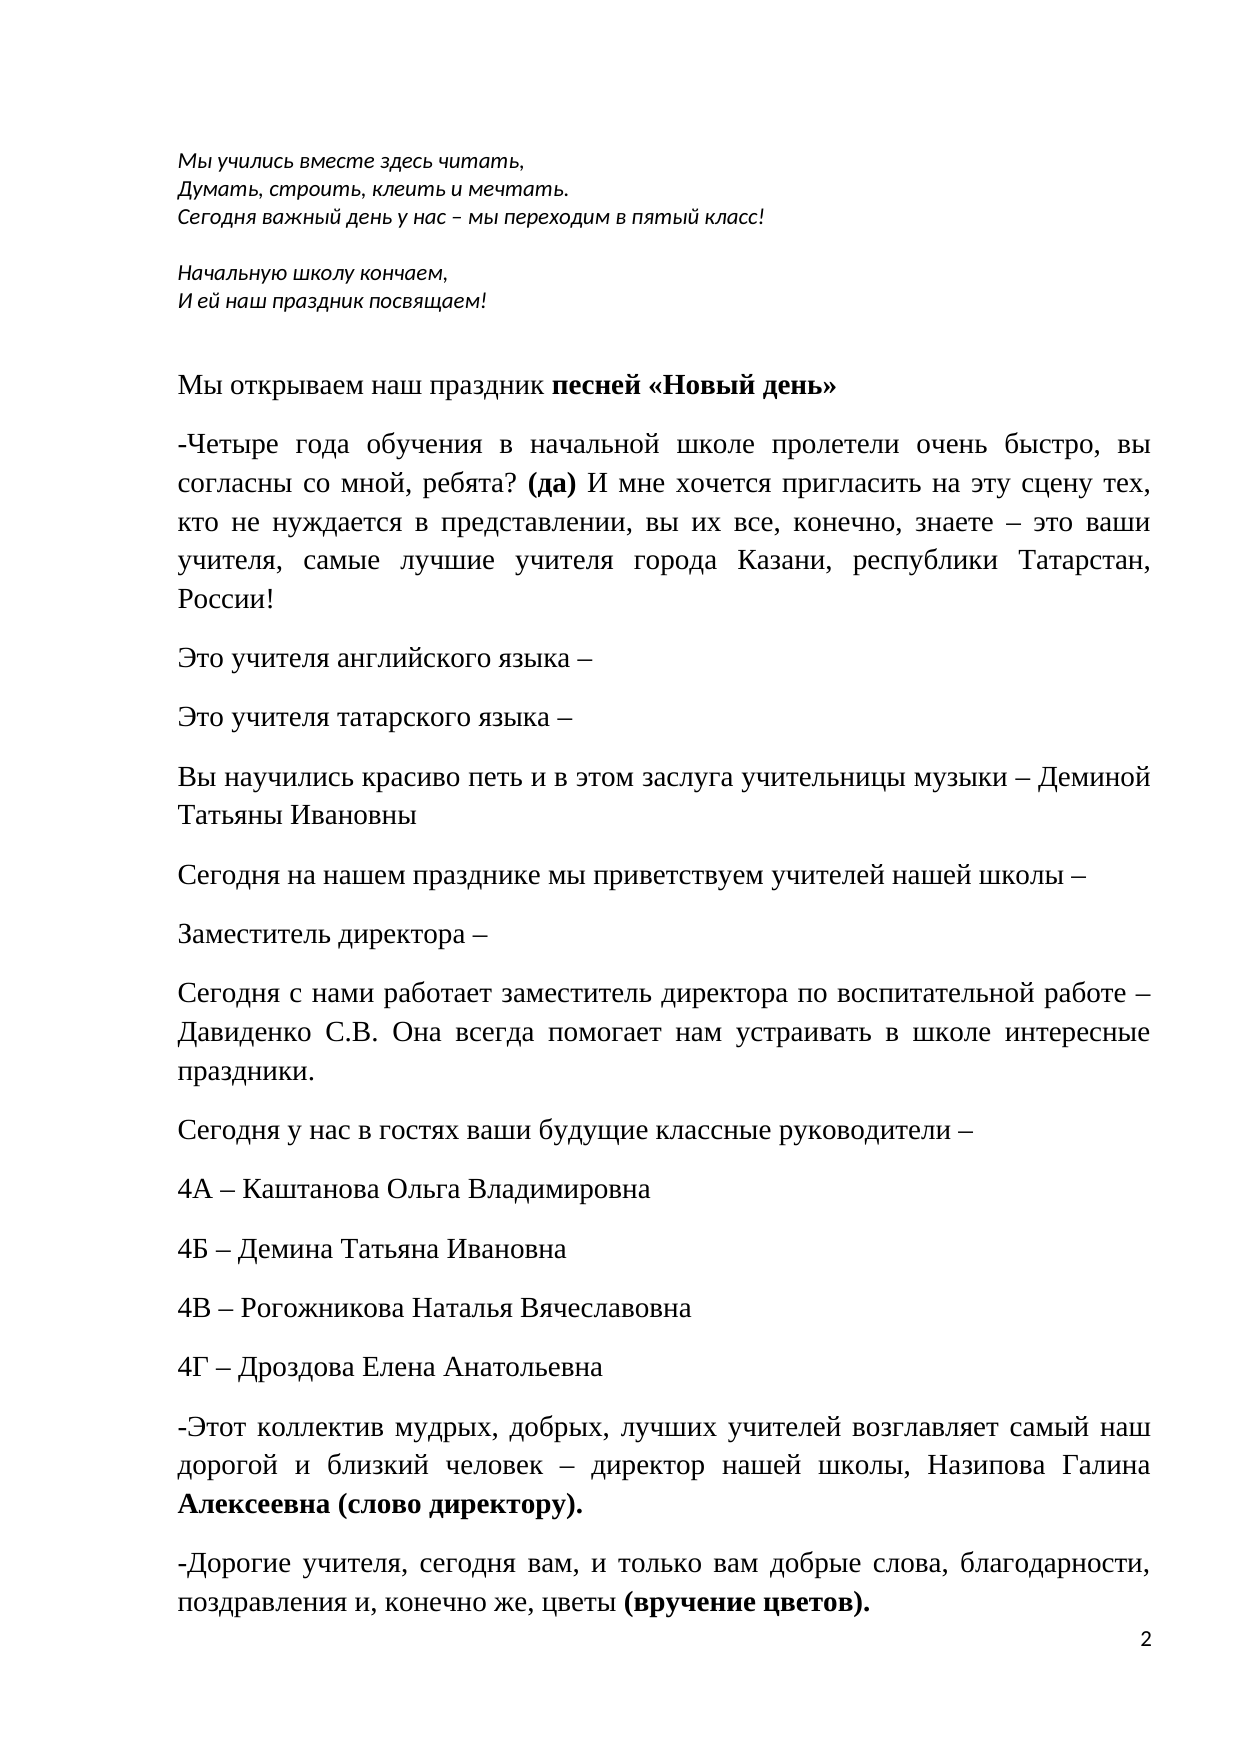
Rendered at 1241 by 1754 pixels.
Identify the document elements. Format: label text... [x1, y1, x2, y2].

text Вы научились красиво петь и в этом заслуга учительницы музыки – Деминой Татьяны Ивановны [177, 759, 1152, 831]
text Думать, строить, клеить и мечтать. [177, 174, 1152, 202]
text 4А – Каштанова Ольга Владимировна [177, 1171, 1152, 1205]
text -Этот коллектив мудрых, добрых, лучших учителей возглавляет самый наш дорогой и близкий человек – директор нашей школы, Назипова Галина Алексеевна (слово директору). [177, 1409, 1152, 1519]
text Мы учились вместе здесь читать, [177, 146, 1152, 174]
text -Четыре года обучения в начальной школе пролетели очень быстро, вы согласны со мной, ребята? (да) И мне хочется пригласить на эту сцену тех, кто не нуждается в представлении, вы их все, конечно, знаете – это ваши учителя, самые лучшие учителя города Казани, республики Татарстан, России! [177, 427, 1152, 614]
text И ей наш праздник посвящаем! [177, 286, 1152, 314]
text Сегодня с нами работает заместитель директора по воспитательной работе – Давиденко С.В. Она всегда помогает нам устраивать в школе интересные праздники. [177, 976, 1152, 1086]
text Начальную школу кончаем, [177, 258, 1152, 286]
text Мы открываем наш праздник песней «Новый день» [177, 367, 1152, 401]
text 4Г – Дроздова Елена Анатольевна [177, 1349, 1152, 1383]
text 4Б – Демина Татьяна Ивановна [177, 1231, 1152, 1264]
text -Дорогие учителя, сегодня вам, и только вам добрые слова, благодарности, поздравления и, конечно же, цветы (вручение цветов). [177, 1545, 1152, 1617]
text Заместитель директора – [177, 916, 1152, 950]
text Это учителя английского языка – [177, 640, 1152, 674]
text Сегодня на нашем празднике мы приветствуем учителей нашей школы – [177, 857, 1152, 890]
text Сегодня важный день у нас – мы переходим в пятый класс! [177, 202, 1152, 230]
text Сегодня у нас в гостях ваши будущие классные руководители – [177, 1112, 1152, 1146]
text Это учителя татарского языка – [177, 699, 1152, 733]
text 4В – Рогожникова Наталья Вячеславовна [177, 1290, 1152, 1324]
